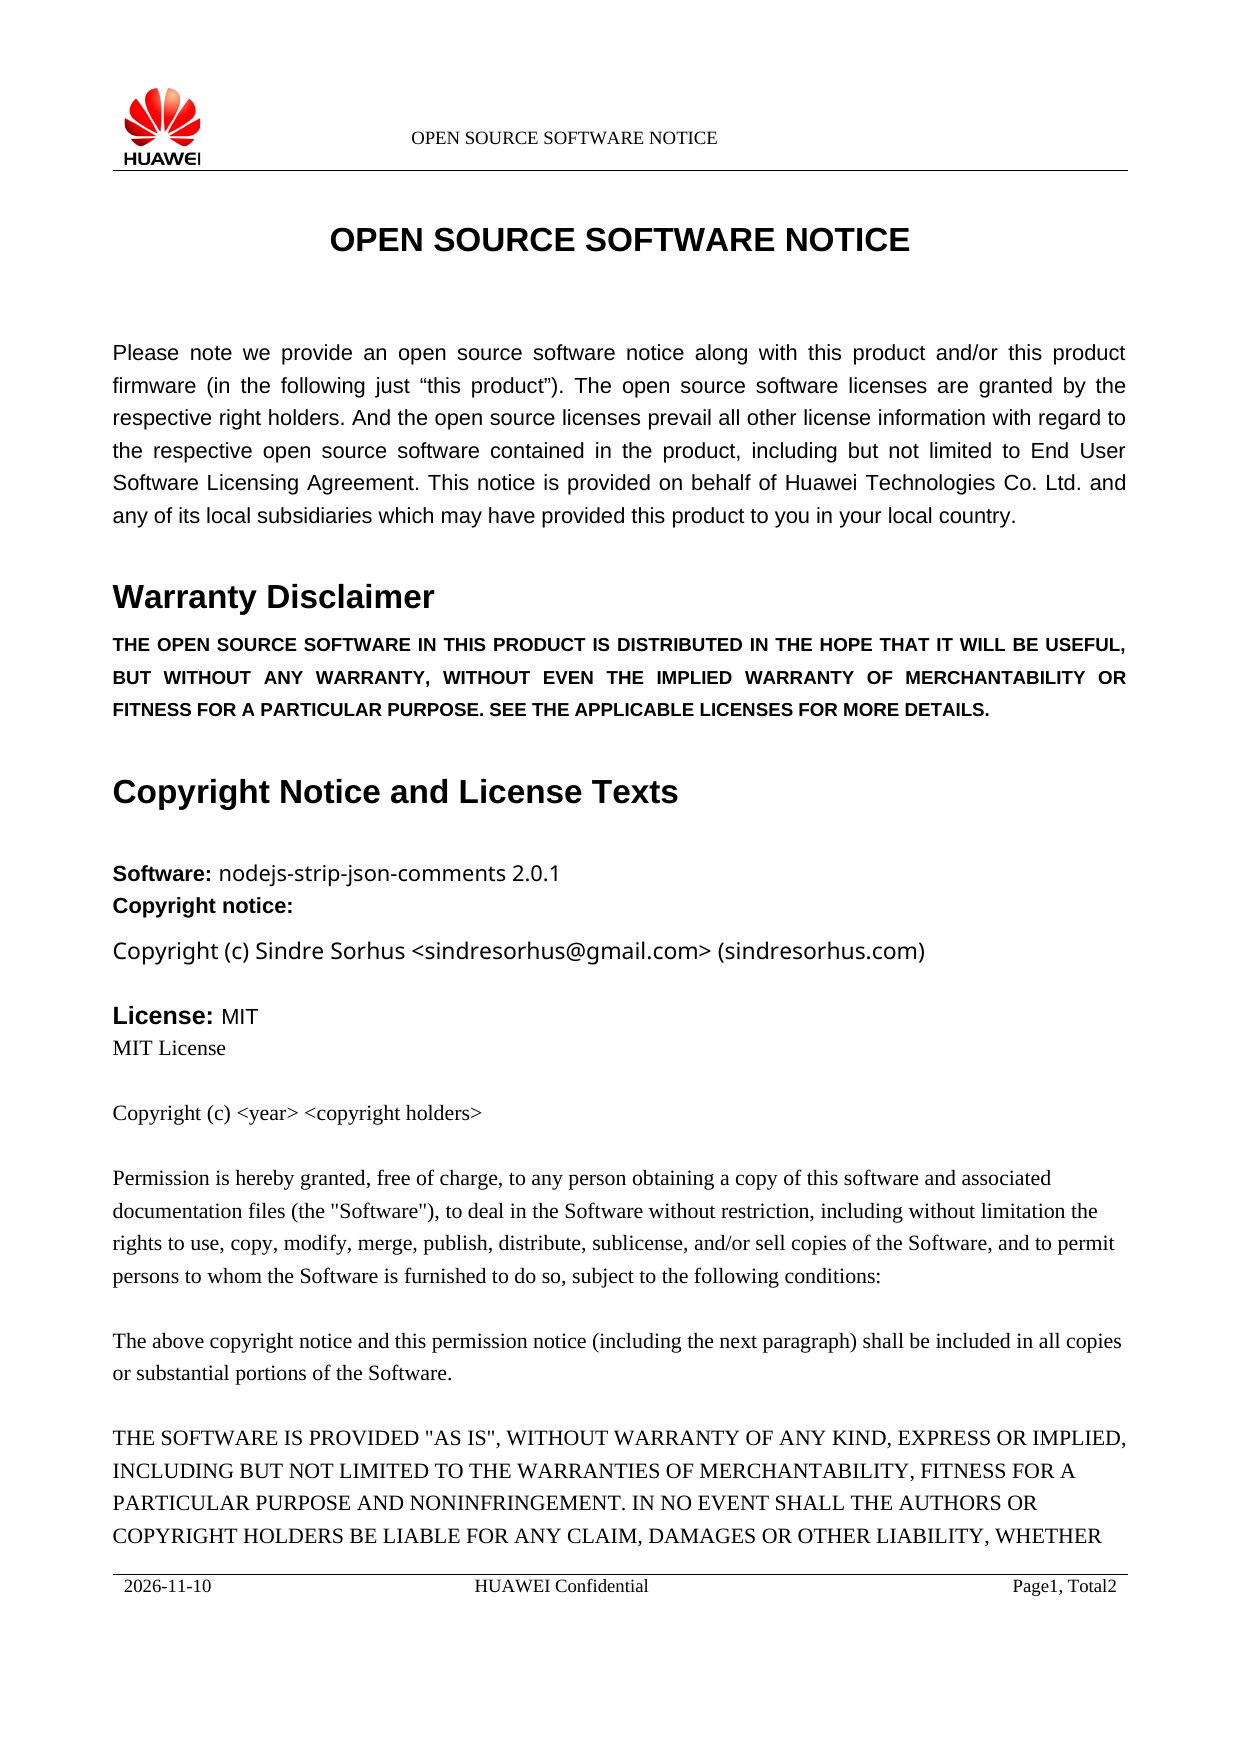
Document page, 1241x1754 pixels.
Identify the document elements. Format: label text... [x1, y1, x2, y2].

text Copyright notice: [112, 889, 1128, 921]
text Copyright (c) Sindre Sorhus <sindresorhus@gmail.com> (sindresorhus.com) [112, 934, 1128, 999]
text The open source software in this product is distributed in the hope that it will be useful, but WITHOUT ANY WARRANTY, without even the implied warranty of MERCHANTABILITY or FITNESS FOR A PARTICULAR PURPOSE. See the applicable licenses for more details. [112, 629, 1128, 726]
text License: MIT [112, 999, 1128, 1031]
text Please note we provide an open source software notice along with this product and/or this product firmware (in the following just “this product”). The open source software licenses are granted by the respective right holders. And the open source licenses prevail all other license information with regard to the respective open source software contained in the product, including but not limited to End User Software Licensing Agreement. This notice is provided on behalf of Huawei Technologies Co. Ltd. and any of its local subsidiaries which may have provided this product to you in your local country. [112, 336, 1128, 531]
text OPEN SOURCE SOFTWARE NOTICE [112, 206, 1128, 271]
title Software: nodejs-strip-json-comments 2.0.1 [112, 856, 1128, 889]
text Warranty Disclaimer [112, 564, 1128, 629]
picture [124, 88, 201, 165]
text Copyright Notice and License Texts [112, 759, 1128, 824]
